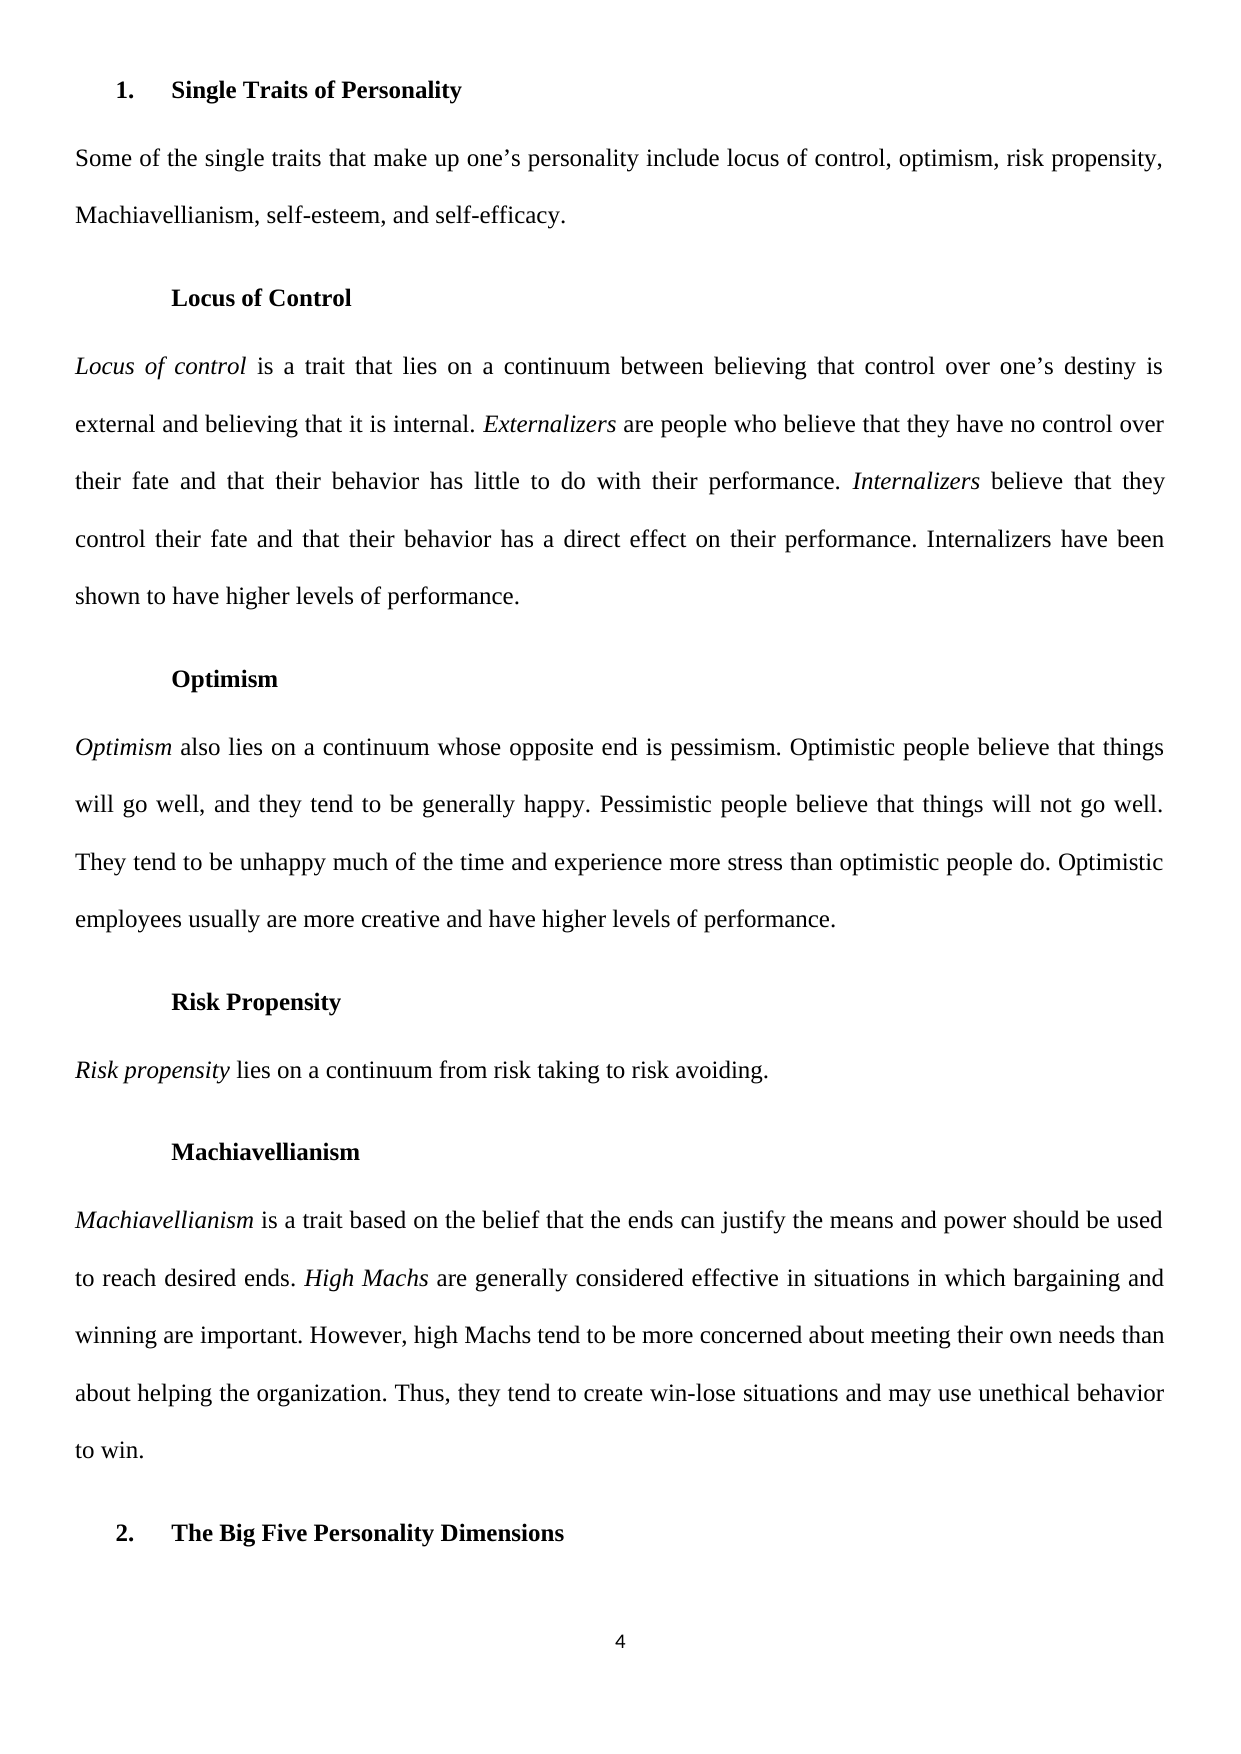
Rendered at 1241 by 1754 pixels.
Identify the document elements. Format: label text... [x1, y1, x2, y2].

text Optimism [171, 664, 1165, 692]
text Some of the single traits that make up one’s personality include locus of control, optimism, risk propensity, Machiavellianism, self-esteem, and self-efficacy. [75, 143, 1165, 229]
text Single Traits of Personality [134, 75, 1165, 104]
text Locus of Control [171, 283, 1165, 312]
text Risk Propensity [171, 987, 1165, 1016]
text Machiavellianism is a trait based on the belief that the ends can justify the means and power should be used to reach desired ends. High Machs are generally considered effective in situations in which bargaining and winning are important. However, high Machs tend to be more concerned about meeting their own needs than about helping the organization. Thus, they tend to create win-lose situations and may use unethical behavior to win. [75, 1206, 1165, 1464]
text The Big Five Personality Dimensions [134, 1518, 1165, 1547]
text Locus of control is a trait that lies on a continuum between believing that control over one’s destiny is external and believing that it is internal. Externalizers are people who believe that they have no control over their fate and that their behavior has little to do with their performance. Internalizers believe that they control their fate and that their behavior has a direct effect on their performance. Internalizers have been shown to have higher levels of performance. [75, 351, 1165, 610]
text Risk propensity lies on a continuum from risk taking to risk avoiding. [75, 1055, 1165, 1084]
text Machiavellianism [171, 1137, 1165, 1166]
text Optimism also lies on a continuum whose opposite end is pessimism. Optimistic people believe that things will go well, and they tend to be generally happy. Pessimistic people believe that things will not go well. They tend to be unhappy much of the time and experience more stress than optimistic people do. Optimistic employees usually are more creative and have higher levels of performance. [75, 732, 1165, 933]
